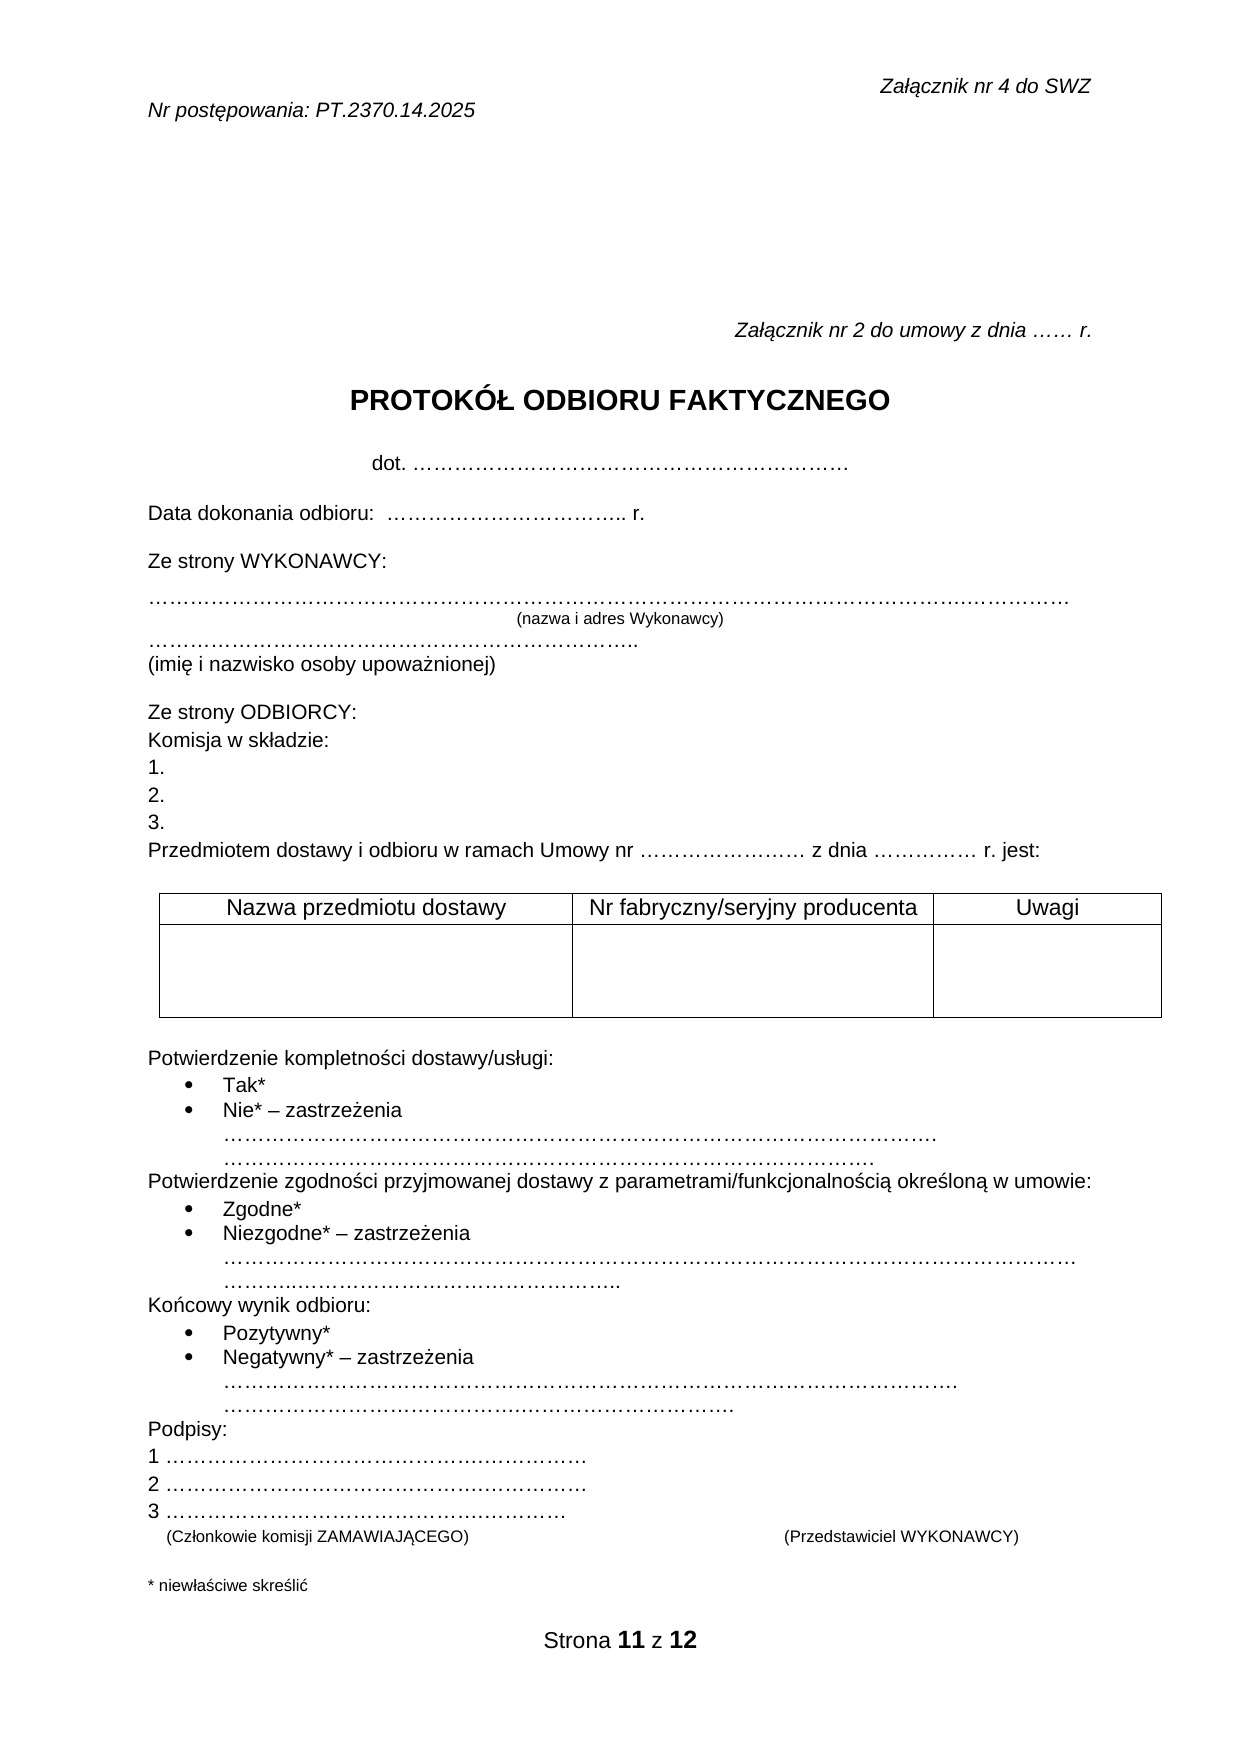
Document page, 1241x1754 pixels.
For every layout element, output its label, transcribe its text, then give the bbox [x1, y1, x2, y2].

text Końcowy wynik odbioru: [148, 1293, 1093, 1317]
table_cell [934, 925, 1161, 1017]
table_header Uwagi [934, 894, 1161, 924]
text (imię i nazwisko osoby upoważnionej) [148, 652, 1093, 676]
text Data dokonania odbioru: …………………………….. r. [148, 501, 1093, 524]
text 3 ……………………………………….………… [148, 1499, 1093, 1523]
text Ze strony ODBIORCY: [148, 700, 1093, 724]
table_header Nr fabryczny/seryjny producenta [573, 894, 933, 924]
text 2 ……………………………………….…………… [148, 1471, 1093, 1495]
text (Członkowie komisji ZAMAWIAJĄCEGO) (Przedstawiciel WYKONAWCY) [148, 1526, 1093, 1546]
list Tak* [185, 1073, 1093, 1097]
text 1. [148, 755, 1093, 779]
text Załącznik nr 2 do umowy z dnia …… r. [148, 318, 1093, 342]
list Negatywny* – zastrzeżenia …………………………………………………………………………………………….…………………………………….…………………………. [185, 1344, 1093, 1416]
table_cell [160, 925, 572, 1017]
subtitle PROTOKÓŁ ODBIORU FAKTYCZNEGO [148, 383, 1093, 417]
text Podpisy: [148, 1416, 1093, 1440]
table_cell [573, 925, 933, 1017]
text (nazwa i adres Wykonawcy) [148, 609, 1093, 628]
text Przedmiotem dostawy i odbioru w ramach Umowy nr …………………… z dnia …………… r. jest: [148, 837, 1093, 861]
list Zgodne* [185, 1197, 1093, 1221]
text 1 ……………………………………….…………… [148, 1444, 1093, 1468]
list Niezgodne* – zastrzeżenia ……………………………………………………………………………………………………………………..……………………………………….. [185, 1221, 1093, 1293]
text Komisja w składzie: [148, 727, 1093, 751]
text …………………………………………………………….. [148, 628, 1093, 652]
text Ze strony WYKONAWCY: [148, 548, 1093, 572]
text 3. [148, 810, 1093, 834]
text 2. [148, 782, 1093, 806]
text Potwierdzenie kompletności dostawy/usługi: [148, 1046, 1093, 1070]
table_header Nazwa przedmiotu dostawy [160, 894, 572, 924]
text * niewłaściwe skreślić [148, 1576, 1093, 1595]
list Nie* – zastrzeżenia ………………………………………………………………………………………….…………………………………………………………………………………. [185, 1097, 1093, 1169]
list Pozytywny* [185, 1320, 1093, 1344]
text dot. ……………………………………………………… [129, 450, 1093, 501]
text Potwierdzenie zgodności przyjmowanej dostawy z parametrami/funkcjonalnością określoną w umowie: [148, 1169, 1093, 1193]
text ……………………………………………………………………………………………………….…………… [148, 585, 1093, 609]
